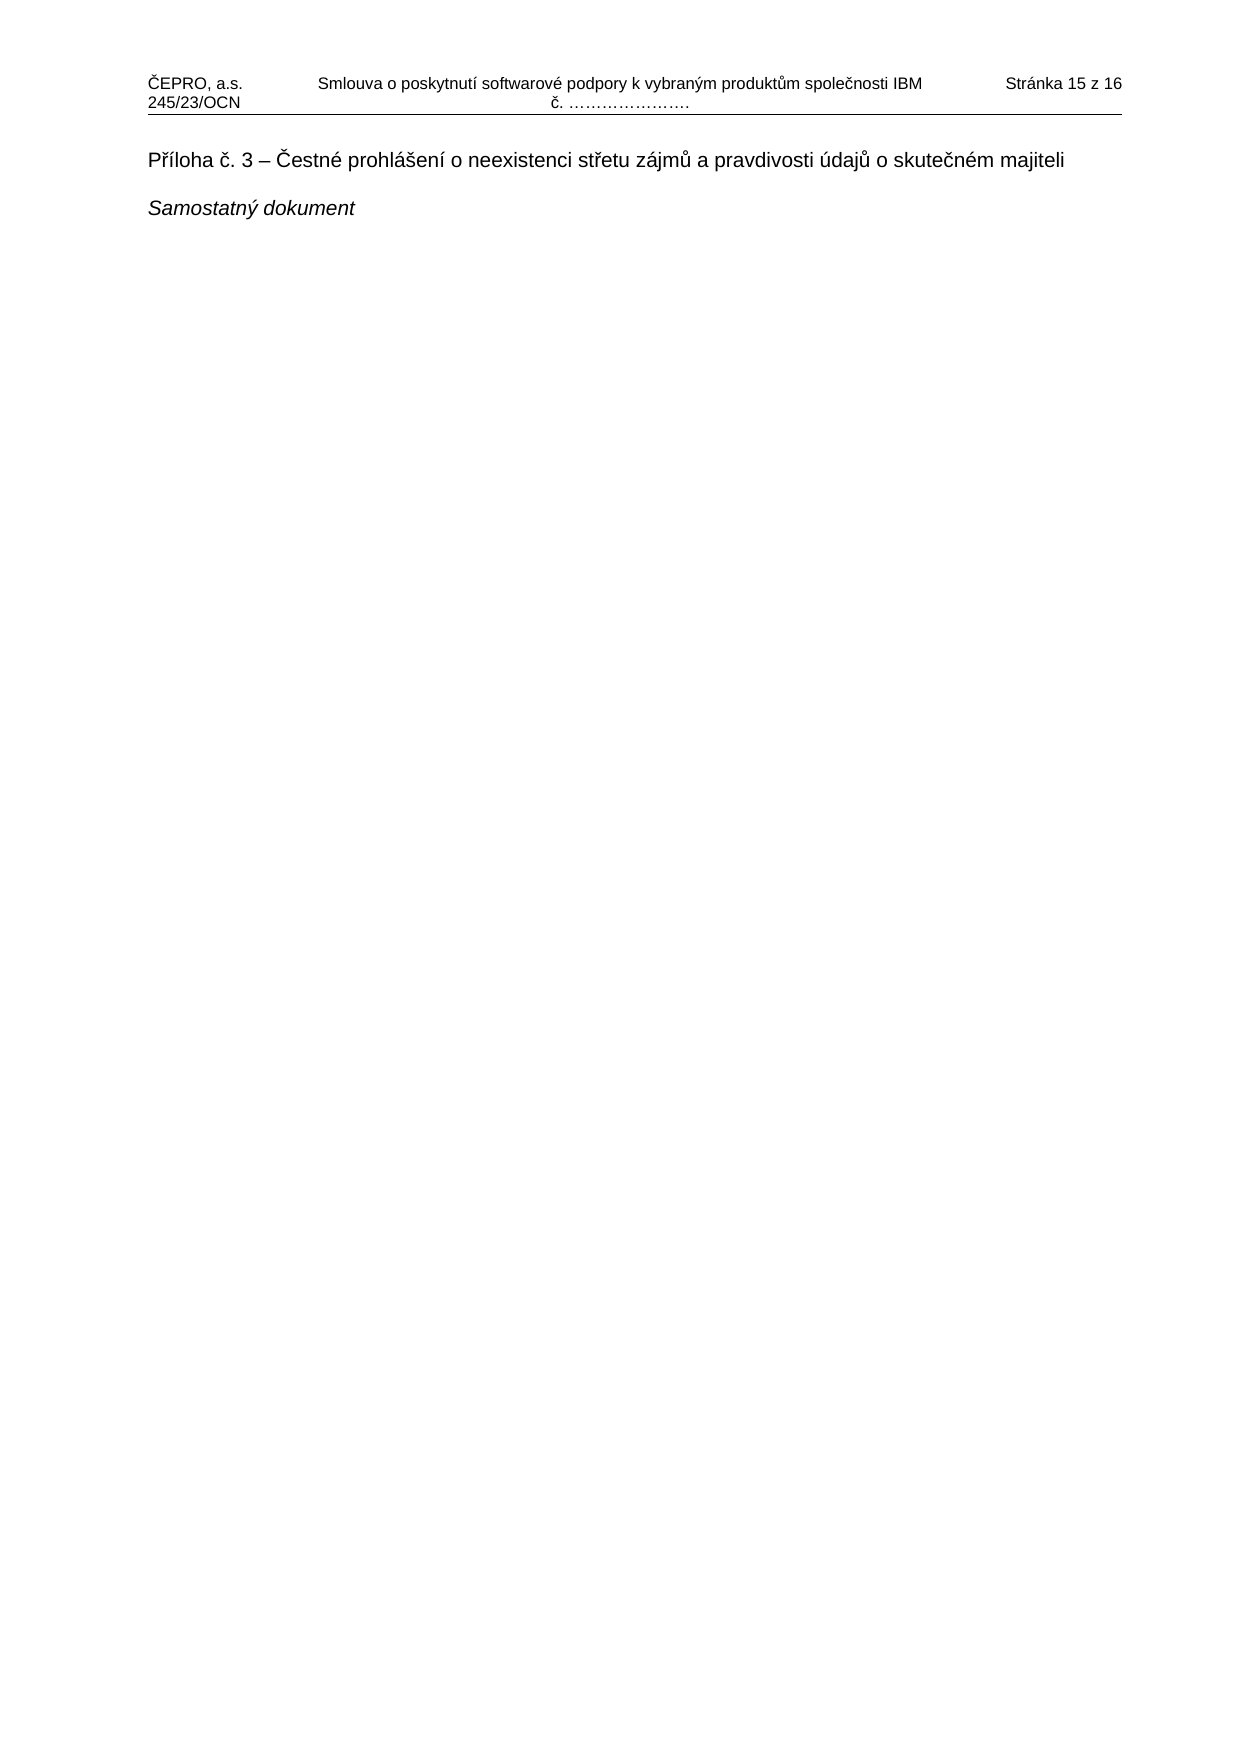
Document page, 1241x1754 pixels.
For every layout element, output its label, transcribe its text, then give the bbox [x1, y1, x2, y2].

list Příloha č. 3 – Čestné prohlášení o neexistenci střetu zájmů a pravdivosti údajů o skutečném majiteli [148, 148, 1122, 172]
text Samostatný dokument [148, 196, 1122, 219]
